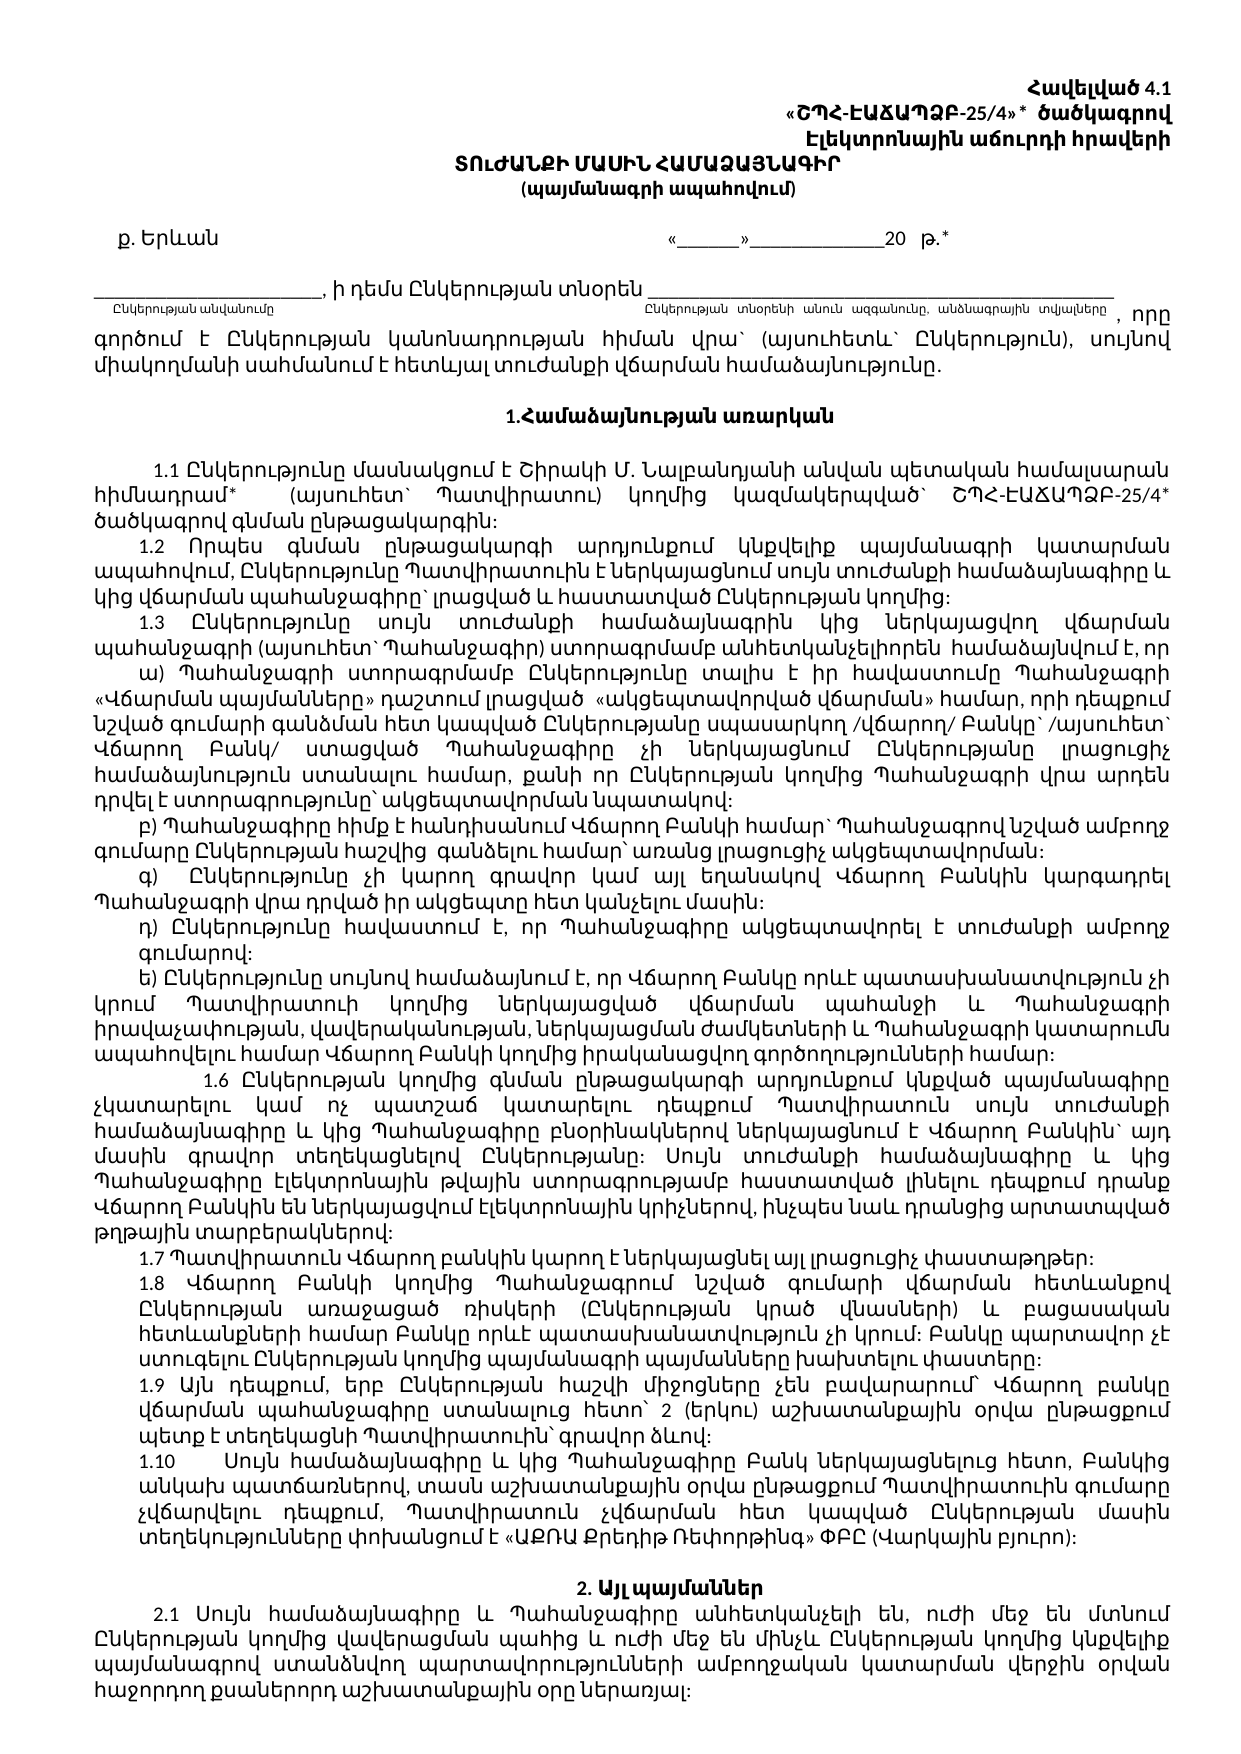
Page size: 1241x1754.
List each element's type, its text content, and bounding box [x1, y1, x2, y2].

text 1.6 Ընկերության կողմից գնման ընթացակարգի արդյունքում կնքված պայմանագիրը չկատարելու կամ ոչ պատշաճ կատարելու դեպքում Պատվիրատուն սույն տուժանքի համաձայնագիրը և կից Պահանջագիրը բնօրինակներով ներկայացնում է Վճարող Բանկին` այդ մասին գրավոր տեղեկացնելով Ընկերությանը: Սույն տուժանքի համաձայնագիրը և կից Պահանջագիրը էլեկտրոնային թվային ստորագրությամբ հաստատված լինելու դեպքում դրանք Վճարող Բանկին են ներկայացվում էլեկտրոնային կրիչներով, ինչպես նաև դրանցից արտատպված թղթային տարբերակներով: [94, 1067, 1171, 1245]
text 1.10 Սույն համաձայնագիրը և կից Պահանջագիրը Բանկ ներկայացնելուց հետո, Բանկից անկախ պատճառներով, տասն աշխատանքային օրվա ընթացքում Պատվիրատուին գումարը չվճարվելու դեպքում, Պատվիրատուն չվճարման հետ կապված Ընկերության մասին տեղեկությունները փոխանցում է «ԱՔՌԱ Քրեդիթ Ռեփորթինգ» ՓԲԸ (Վարկային բյուրո): [138, 1448, 1171, 1550]
text 2. Այլ պայմաններ [169, 1575, 1171, 1601]
text 1.8 Վճարող Բանկի կողմից Պահանջագրում նշված գումարի վճարման հետևանքով Ընկերության առաջացած ռիսկերի (Ընկերության կրած վնասների) և բացասական հետևանքների համար Բանկը որևէ պատասխանատվություն չի կրում: Բանկը պարտավոր չէ ստուգելու Ընկերության կողմից պայմանագրի պայմանները խախտելու փաստերը: [138, 1270, 1171, 1372]
text 1.2 Որպես գնման ընթացակարգի արդյունքում կնքվելիք պայմանագրի կատարման ապահովում, Ընկերությունը Պատվիրատուին է ներկայացնում սույն տուժանքի համաձայնագիրը և կից վճարման պահանջագիրը` լրացված և հաստատված Ընկերության կողմից: [94, 533, 1171, 609]
text ե) Ընկերությունը սույնով համաձայնում է, որ Վճարող Բանկը որևէ պատասխանատվություն չի կրում Պատվիրատուի կողմից ներկայացված վճարման պահանջի և Պահանջագրի իրավաչափության, վավերականության, ներկայացման ժամկետների և Պահանջագրի կատարումն ապահովելու համար Վճարող Բանկի կողմից իրականացվող գործողությունների համար: [94, 965, 1171, 1067]
text դ) Ընկերությունը հավաստում է, որ Պահանջագիրը ակցեպտավորել է տուժանքի ամբողջ գումարով: [138, 914, 1171, 965]
text ա) Պահանջագրի ստորագրմամբ Ընկերությունը տալիս է իր հավաստումը Պահանջագրի «Վճարման պայմանները» դաշտում լրացված «ակցեպտավորված վճարման» համար, որի դեպքում նշված գումարի գանձման հետ կապված Ընկերությանը սպասարկող /վճարող/ Բանկը` /այսուհետ` Վճարող Բանկ/ ստացված Պահանջագիրը չի ներկայացնում Ընկերությանը լրացուցիչ համաձայնություն ստանալու համար, քանի որ Ընկերության կողմից Պահանջագրի վրա արդեն դրվել է ստորագրությունը՝ ակցեպտավորման նպատակով: [94, 660, 1171, 813]
text ք. Երևան «______»_____________20 թ.* [94, 225, 1171, 250]
text Էլեկտրոնային աճուրդի հրավերի [94, 126, 1171, 151]
text «ՇՊՀ-ԷԱՃԱՊՁԲ-25/4»* ծածկագրով [94, 100, 1171, 126]
text ______________________, ի դեմս Ընկերության տնօրեն _____________________________________________ [94, 276, 1171, 301]
text 2.1 Սույն համաձայնագիրը և Պահանջագիրը անհետկանչելի են, ուժի մեջ են մտնում Ընկերության կողմից վավերացման պահից և ուժի մեջ են մինչև Ընկերության կողմից կնքվելիք պայմանագրով ստանձնվող պարտավորությունների ամբողջական կատարման վերջին օրվան հաջորդող քսաներորդ աշխատանքային օրը ներառյալ: [94, 1601, 1171, 1702]
text 1.7 Պատվիրատուն Վճարող բանկին կարող է ներկայացնել այլ լրացուցիչ փաստաթղթեր: [138, 1245, 1171, 1270]
text ՏՈւԺԱՆՔԻ ՄԱՍԻՆ ՀԱՄԱՁԱՅՆԱԳԻՐ [94, 151, 1171, 177]
text Հավելված 4.1 [94, 75, 1171, 100]
text 1.1 Ընկերությունը մասնակցում է Շիրակի Մ. Նալբանդյանի անվան պետական համալսարան հիմնադրամ* (այսուհետ` Պատվիրատու) կողմից կազմակերպված` ՇՊՀ-ԷԱՃԱՊՁԲ-25/4* ծածկագրով գնման ընթացակարգին: [94, 457, 1171, 533]
text գ) Ընկերությունը չի կարող գրավոր կամ այլ եղանակով Վճարող Բանկին կարգադրել Պահանջագրի վրա դրված իր ակցեպտը հետ կանչելու մասին: [94, 864, 1171, 914]
text Ընկերության անվանումը Ընկերության տնօրենի անուն ազգանունը, անձնագրային տվյալները , որը գործում է Ընկերության կանոնադրության հիման վրա` (այսուհետև` Ընկերություն), սույնով միակողմանի սահմանում է հետևյալ տուժանքի վճարման համաձայնությունը. [94, 301, 1171, 377]
text 1.3 Ընկերությունը սույն տուժանքի համաձայնագրին կից ներկայացվող վճարման պահանջագրի (այսուհետ` Պահանջագիր) ստորագրմամբ անհետկանչելիորեն համաձայնվում է, որ [94, 609, 1171, 660]
text 1.9 Այն դեպքում, երբ Ընկերության հաշվի միջոցները չեն բավարարում՝ Վճարող բանկը վճարման պահանջագիրը ստանալուց հետո՝ 2 (երկու) աշխատանքային օրվա ընթացքում պետք է տեղեկացնի Պատվիրատուին՝ գրավոր ձևով: [138, 1372, 1171, 1448]
text 1.Համաձայնության առարկան [169, 403, 1171, 428]
text (պայմանագրի ապահովում) [94, 177, 1171, 199]
text բ) Պահանջագիրը հիմք է հանդիսանում Վճարող Բանկի համար` Պահանջագրով նշված ամբողջ գումարը Ընկերության հաշվից գանձելու համար՝ առանց լրացուցիչ ակցեպտավորման: [94, 813, 1171, 864]
